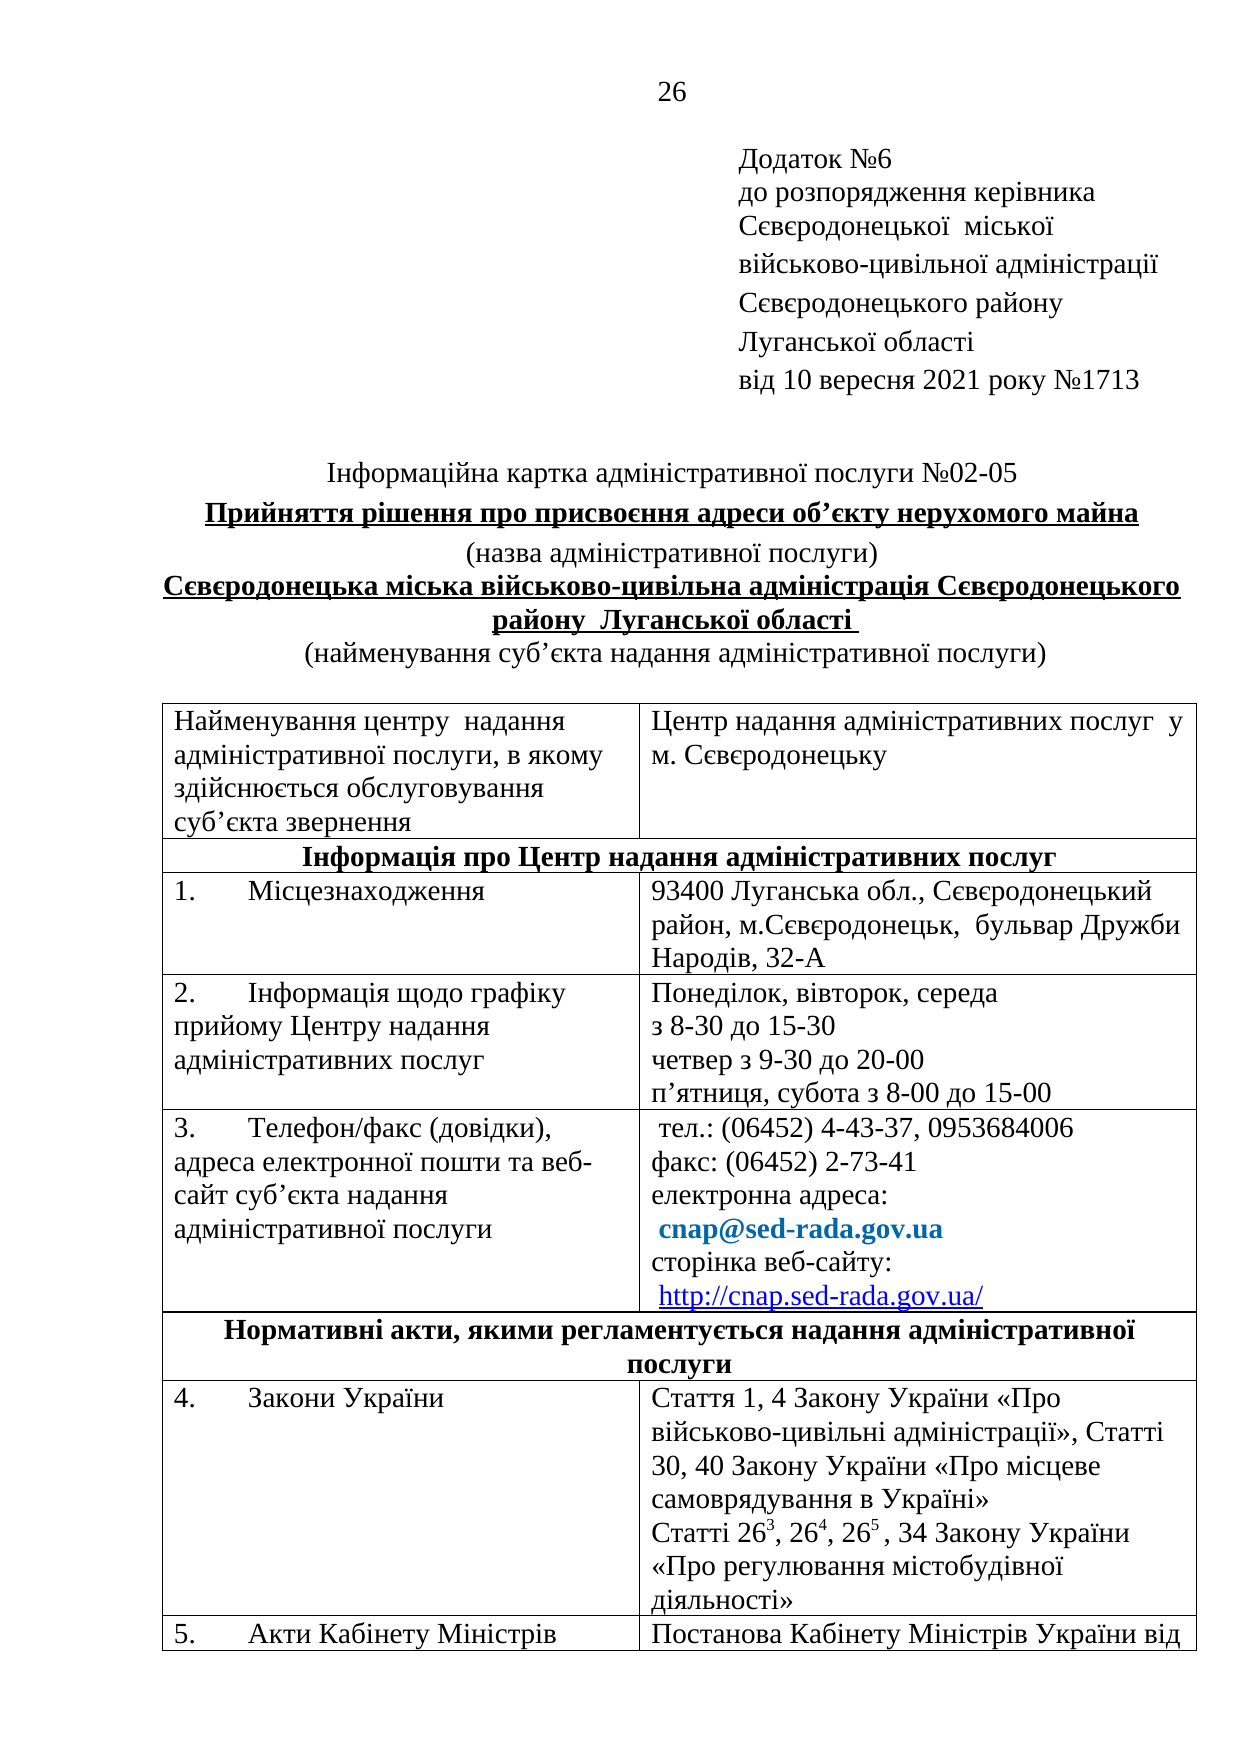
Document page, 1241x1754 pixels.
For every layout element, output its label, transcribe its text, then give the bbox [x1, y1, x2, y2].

table_cell тел.: (06452) 4-43-37, 0953684006 факс: (06452) 2-73-41 електронна адреса: cnap@sed-rada.gov.ua сторінка веб-сайту: http://cnap.sed-rada.gov.ua/ [640, 1110, 1196, 1311]
table_cell Понеділок, вівторок, середа з 8-30 до 15-30 четвер з 9-30 до 20-00 п’ятниця, субота з 8-00 до 15-00 [640, 975, 1196, 1109]
table_cell Стаття 1, 4 Закону України «Про військово-цивільні адміністрації», Статті 30, 40 Закону України «Про місцеве самоврядування в Україні» Статті 263, 264, 265 , 34 Закону України «Про регулювання містобудівної діяльності» [640, 1381, 1196, 1615]
list Сєвєродонецької міської військово-цивільної адміністрації Сєвєродонецького району Луганської області [738, 208, 1181, 357]
text Прийняття рішення про присвоєння адреси об’єкту нерухомого майна [162, 495, 1181, 528]
table_cell Інформація про Центр надання адміністративних послуг [163, 839, 1196, 872]
text Додаток №6 [738, 141, 1181, 174]
text Інформаційна картка адміністративної послуги №02-05 [162, 455, 1181, 489]
text до розпорядження керівника [738, 174, 1181, 208]
table_cell Нормативні акти, якими регламентується надання адміністративної послуги [163, 1313, 1196, 1379]
text (найменування суб’єкта надання адміністративної послуги) [162, 635, 1181, 669]
text Сєвєродонецька міська військово-цивільна адміністрація Сєвєродонецького району Луганської області [162, 568, 1181, 635]
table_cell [640, 1616, 1196, 1650]
table_header Центр надання адміністративних послуг у м. Сєвєродонецьку [640, 704, 1196, 838]
table_header Найменування центру надання адміністративної послуги, в якому здійснюється обслуговування суб’єкта звернення [163, 704, 639, 838]
table_cell 4. Закони України [163, 1381, 639, 1615]
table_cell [163, 1616, 639, 1650]
table_cell 1. Місцезнаходження [163, 873, 639, 974]
table_cell 3. Телефон/факс (довідки), адреса електронної пошти та веб-сайт суб’єкта надання адміністративної послуги [163, 1110, 639, 1311]
text (назва адміністративної послуги) [162, 535, 1181, 568]
table_cell 2. Інформація щодо графіку прийому Центру надання адміністративних послуг [163, 975, 639, 1109]
table_cell 93400 Луганська обл., Сєвєродонецький район, м.Сєвєродонецьк, бульвар Дружби Народів, 32-А [640, 873, 1196, 974]
list від 10 вересня 2021 року №1713 [738, 362, 1181, 396]
